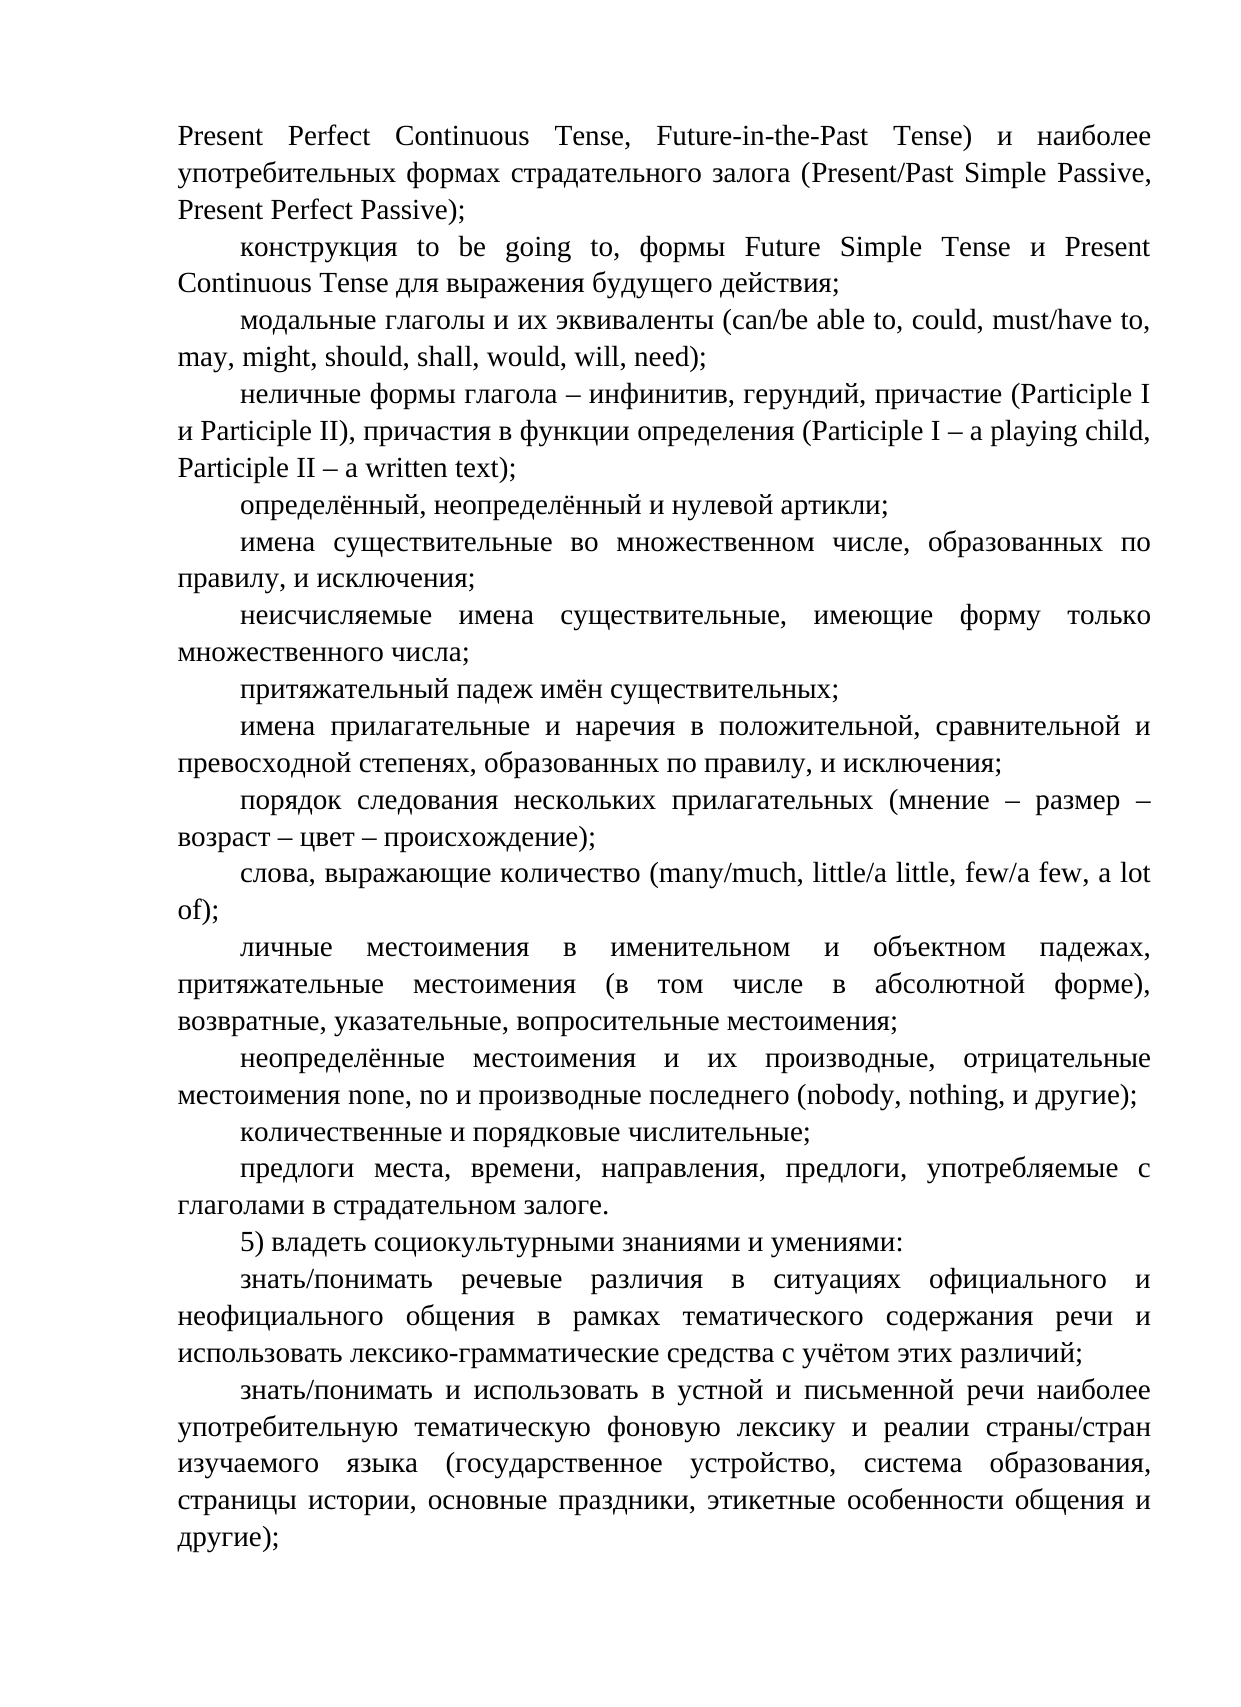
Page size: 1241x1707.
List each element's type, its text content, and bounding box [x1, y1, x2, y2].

text порядок следования нескольких прилагательных (мнение – размер – возраст – цвет – происхождение); [177, 782, 1152, 852]
text притяжательный падеж имён существительных; [177, 671, 1152, 705]
text конструкция to be going to, формы Future Simple Tense и Present Continuous Tense для выражения будущего действия; [177, 229, 1152, 299]
text имена прилагательные и наречия в положительной, сравнительной и превосходной степенях, образованных по правилу, и исключения; [177, 708, 1152, 778]
text неличные формы глагола – инфинитив, герундий, причастие (Participle I и Participle II), причастия в функции определения (Participle I – a playing child, Participle II – a written text); [177, 376, 1152, 483]
text личные местоимения в именительном и объектном падежах, притяжательные местоимения (в том числе в абсолютной форме), возвратные, указательные, вопросительные местоимения; [177, 929, 1152, 1037]
text предлоги места, времени, направления, предлоги, употребляемые с глаголами в страдательном залоге. [177, 1151, 1152, 1221]
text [177, 118, 1152, 225]
text модальные глаголы и их эквиваленты (can/be able to, could, must/have to, may, might, should, shall, would, will, need); [177, 302, 1152, 373]
text неисчисляемые имена существительные, имеющие форму только множественного числа; [177, 597, 1152, 668]
text 5) владеть социокультурными знаниями и умениями: [177, 1224, 1152, 1258]
text количественные и порядковые числительные; [177, 1114, 1152, 1147]
text неопределённые местоимения и их производные, отрицательные местоимения none, no и производные последнего (nobody, nothing, и другие); [177, 1040, 1152, 1110]
text слова, выражающие количество (many/much, little/a little, few/a few, a lot of); [177, 856, 1152, 926]
text имена существительные во множественном числе, образованных по правилу, и исключения; [177, 524, 1152, 594]
text знать/понимать речевые различия в ситуациях официального и неофициального общения в рамках тематического содержания речи и использовать лексико-грамматические средства с учётом этих различий; [177, 1261, 1152, 1368]
text определённый, неопределённый и нулевой артикли; [177, 487, 1152, 520]
text знать/понимать и использовать в устной и письменной речи наиболее употребительную тематическую фоновую лексику и реалии страны/стран изучаемого языка (государственное устройство, система образования, страницы истории, основные праздники, этикетные особенности общения и другие); [177, 1372, 1152, 1553]
